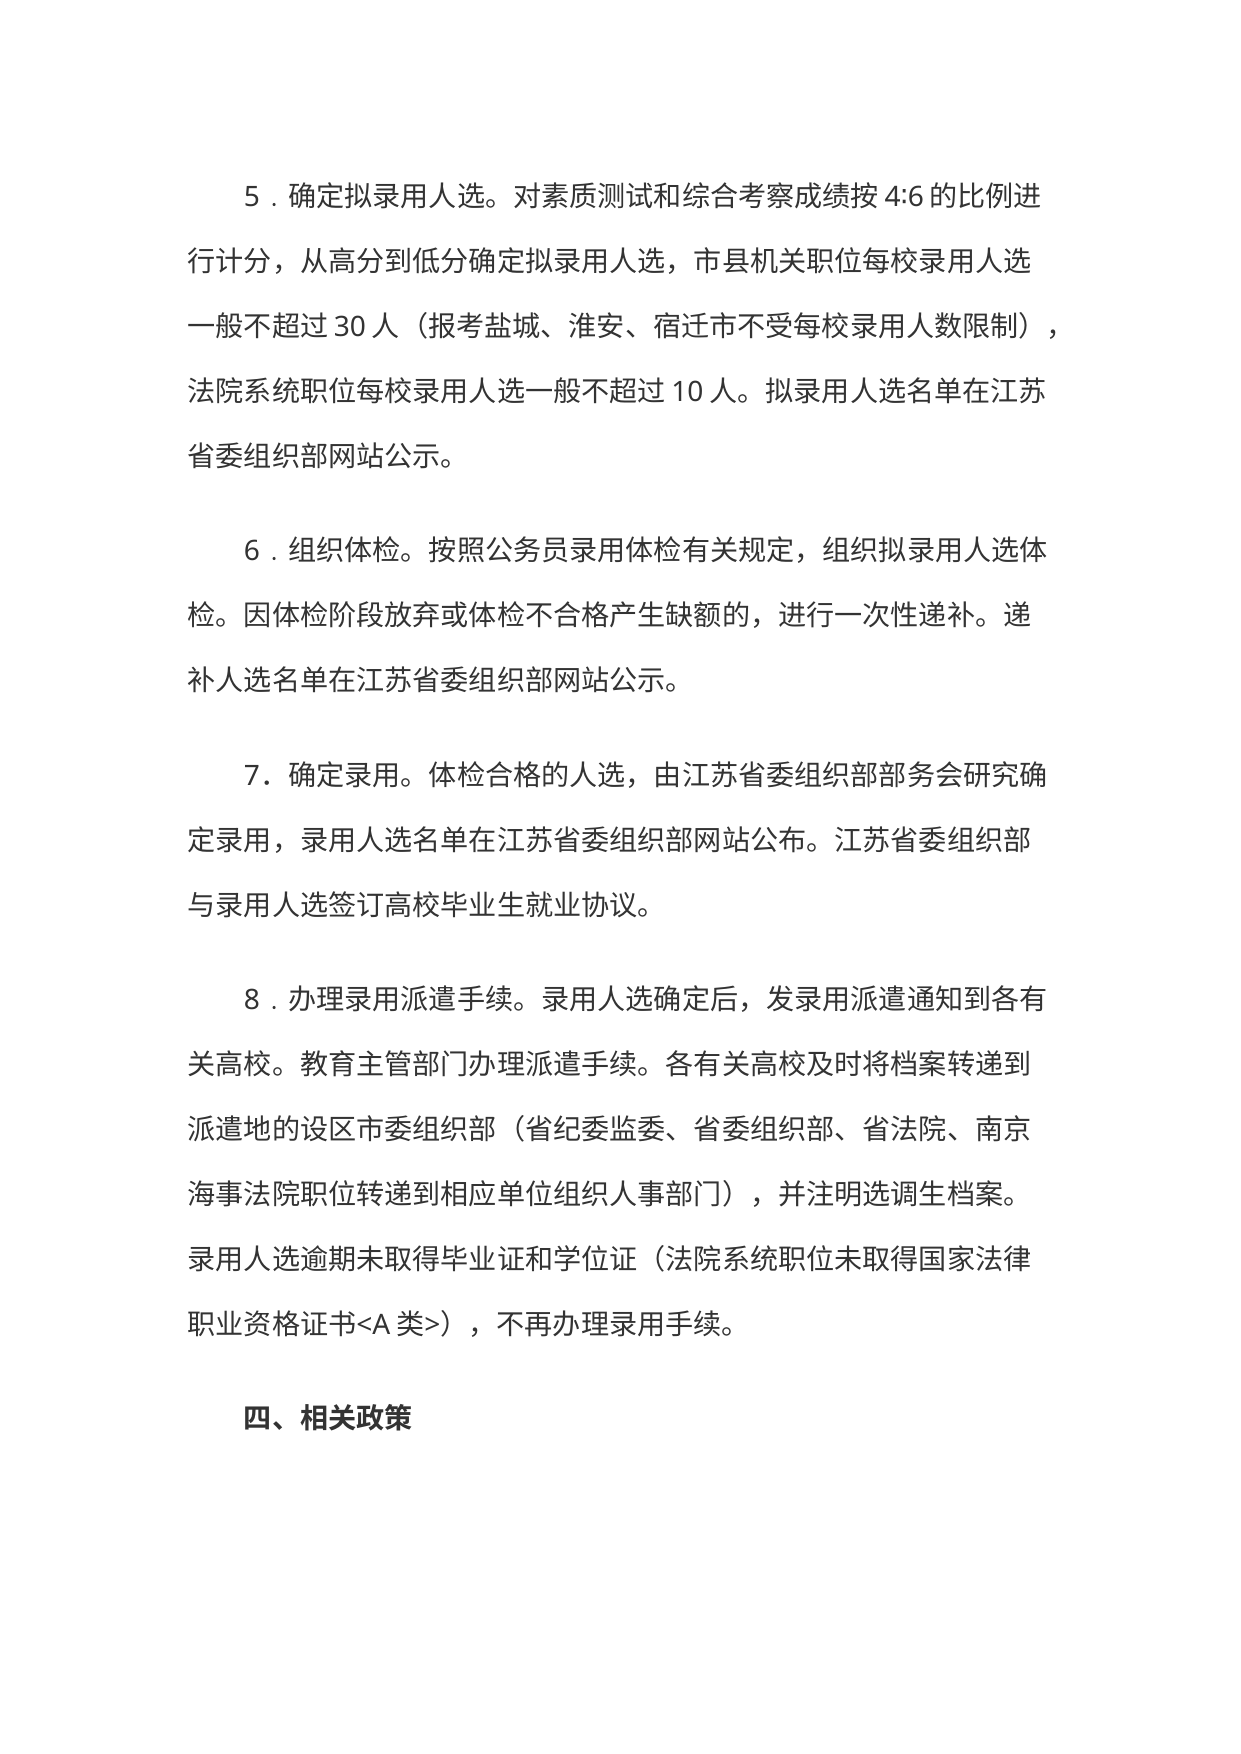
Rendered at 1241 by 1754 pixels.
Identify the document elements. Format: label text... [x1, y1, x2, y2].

text 5﹒确定拟录用人选。对素质测试和综合考察成绩按4∶6的比例进行计分，从高分到低分确定拟录用人选，市县机关职位每校录用人选一般不超过30人（报考盐城、淮安、宿迁市不受每校录用人数限制），法院系统职位每校录用人选一般不超过10人。拟录用人选名单在江苏省委组织部网站公示。 [187, 162, 1053, 487]
text 6﹒组织体检。按照公务员录用体检有关规定，组织拟录用人选体检。因体检阶段放弃或体检不合格产生缺额的，进行一次性递补。递补人选名单在江苏省委组织部网站公示。 [187, 516, 1053, 711]
text 7．确定录用。体检合格的人选，由江苏省委组织部部务会研究确定录用，录用人选名单在江苏省委组织部网站公布。江苏省委组织部与录用人选签订高校毕业生就业协议。 [187, 740, 1053, 935]
text 四、相关政策 [187, 1384, 1053, 1449]
text 8﹒办理录用派遣手续。录用人选确定后，发录用派遣通知到各有关高校。教育主管部门办理派遣手续。各有关高校及时将档案转递到派遣地的设区市委组织部（省纪委监委、省委组织部、省法院、南京海事法院职位转递到相应单位组织人事部门），并注明选调生档案。录用人选逾期未取得毕业证和学位证（法院系统职位未取得国家法律职业资格证书<A类>），不再办理录用手续。 [187, 964, 1053, 1354]
